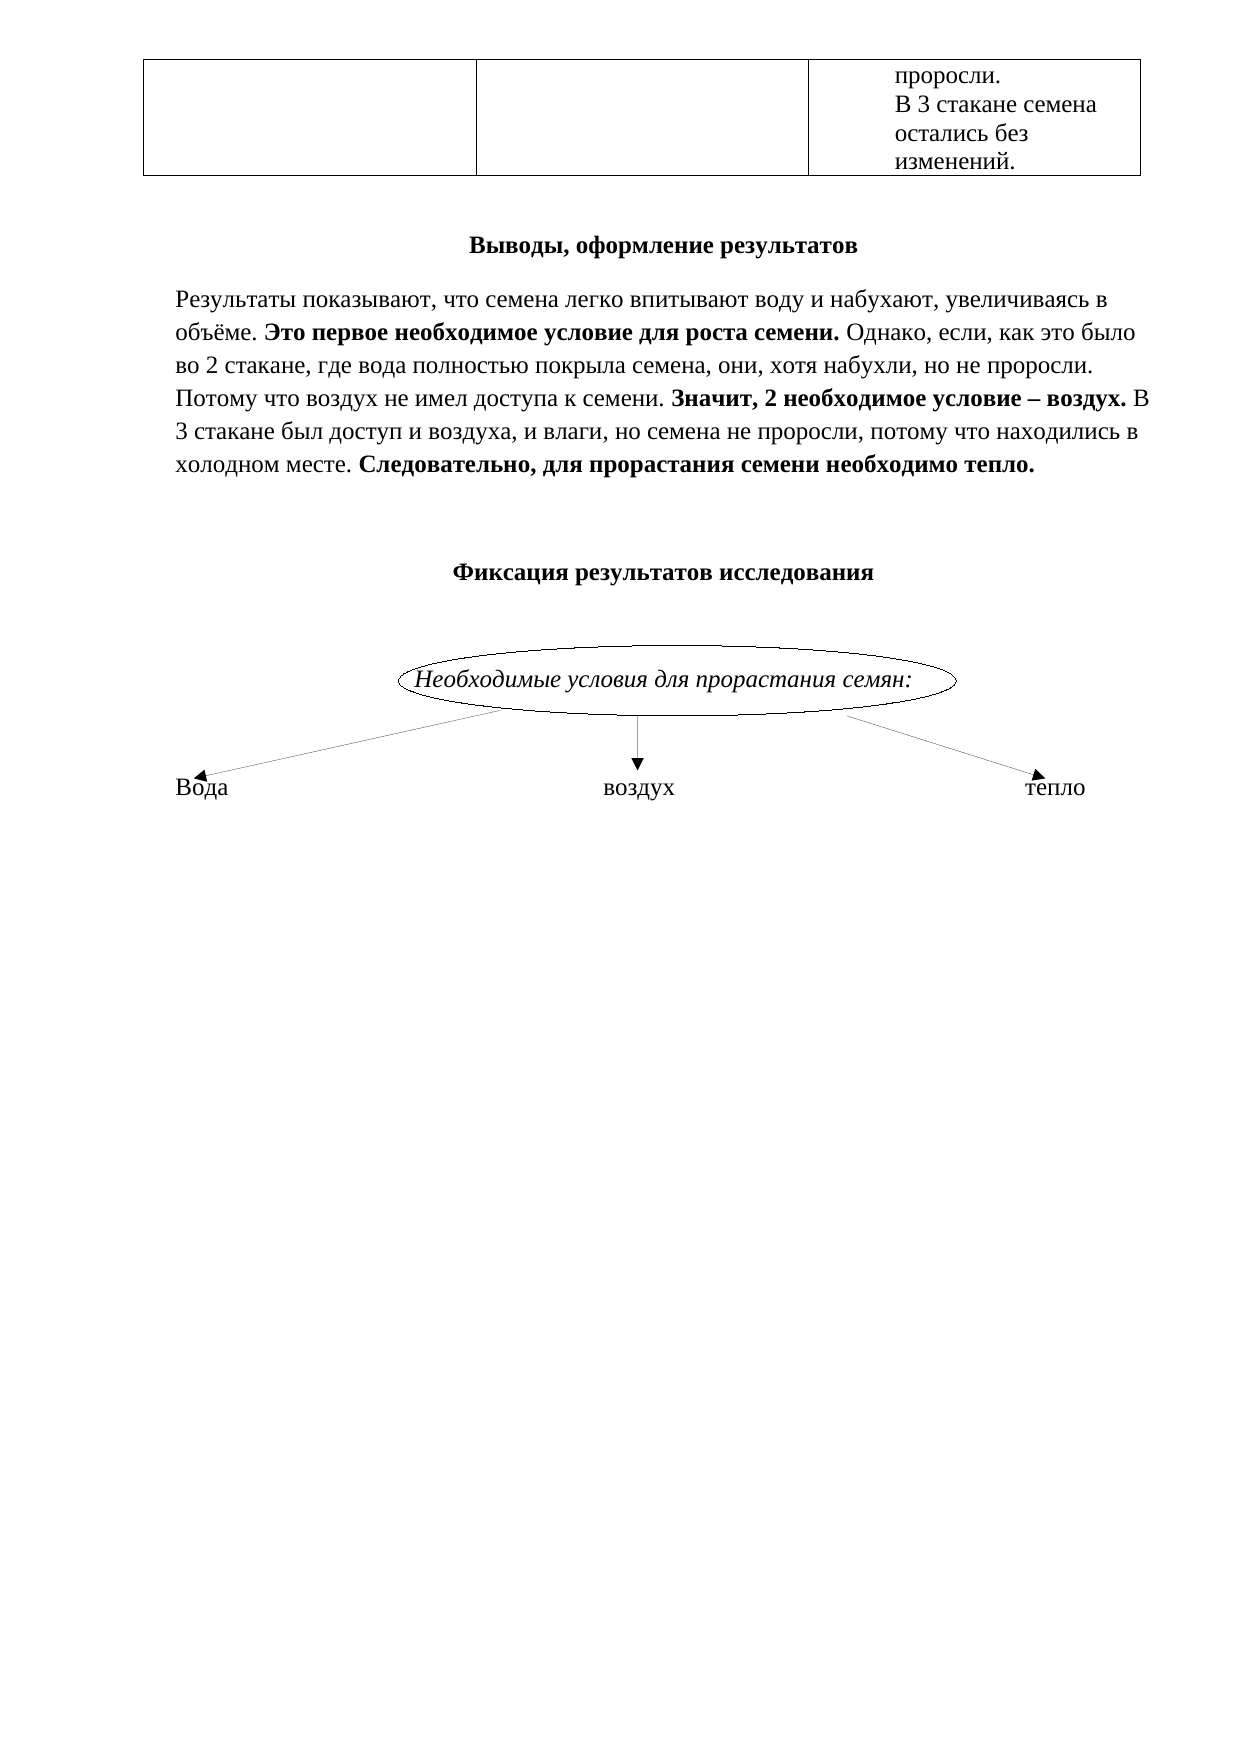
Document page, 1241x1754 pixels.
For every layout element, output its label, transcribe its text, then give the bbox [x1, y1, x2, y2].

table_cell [477, 60, 808, 175]
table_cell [809, 60, 1140, 175]
text Выводы, оформление результатов [175, 230, 1152, 259]
text Фиксация результатов исследования [175, 557, 1152, 586]
text Результаты показывают, что семена легко впитывают воду и набухают, увеличиваясь в объёме. Это первое необходимое условие для роста семени. Однако, если, как это было во 2 стакане, где вода полностью покрыла семена, они, хотя набухли, но не проросли. Потому что воздух не имел доступа к семени. Значит, 2 необходимое условие – воздух. В 3 стакане был доступ и воздуха, и влаги, но семена не проросли, потому что находились в холодном месте. Следовательно, для прорастания семени необходимо тепло. [175, 284, 1152, 478]
text Необходимые условия для прорастания семян: [175, 664, 1152, 693]
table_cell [144, 60, 476, 175]
text Вода воздух тепло [175, 772, 1152, 801]
